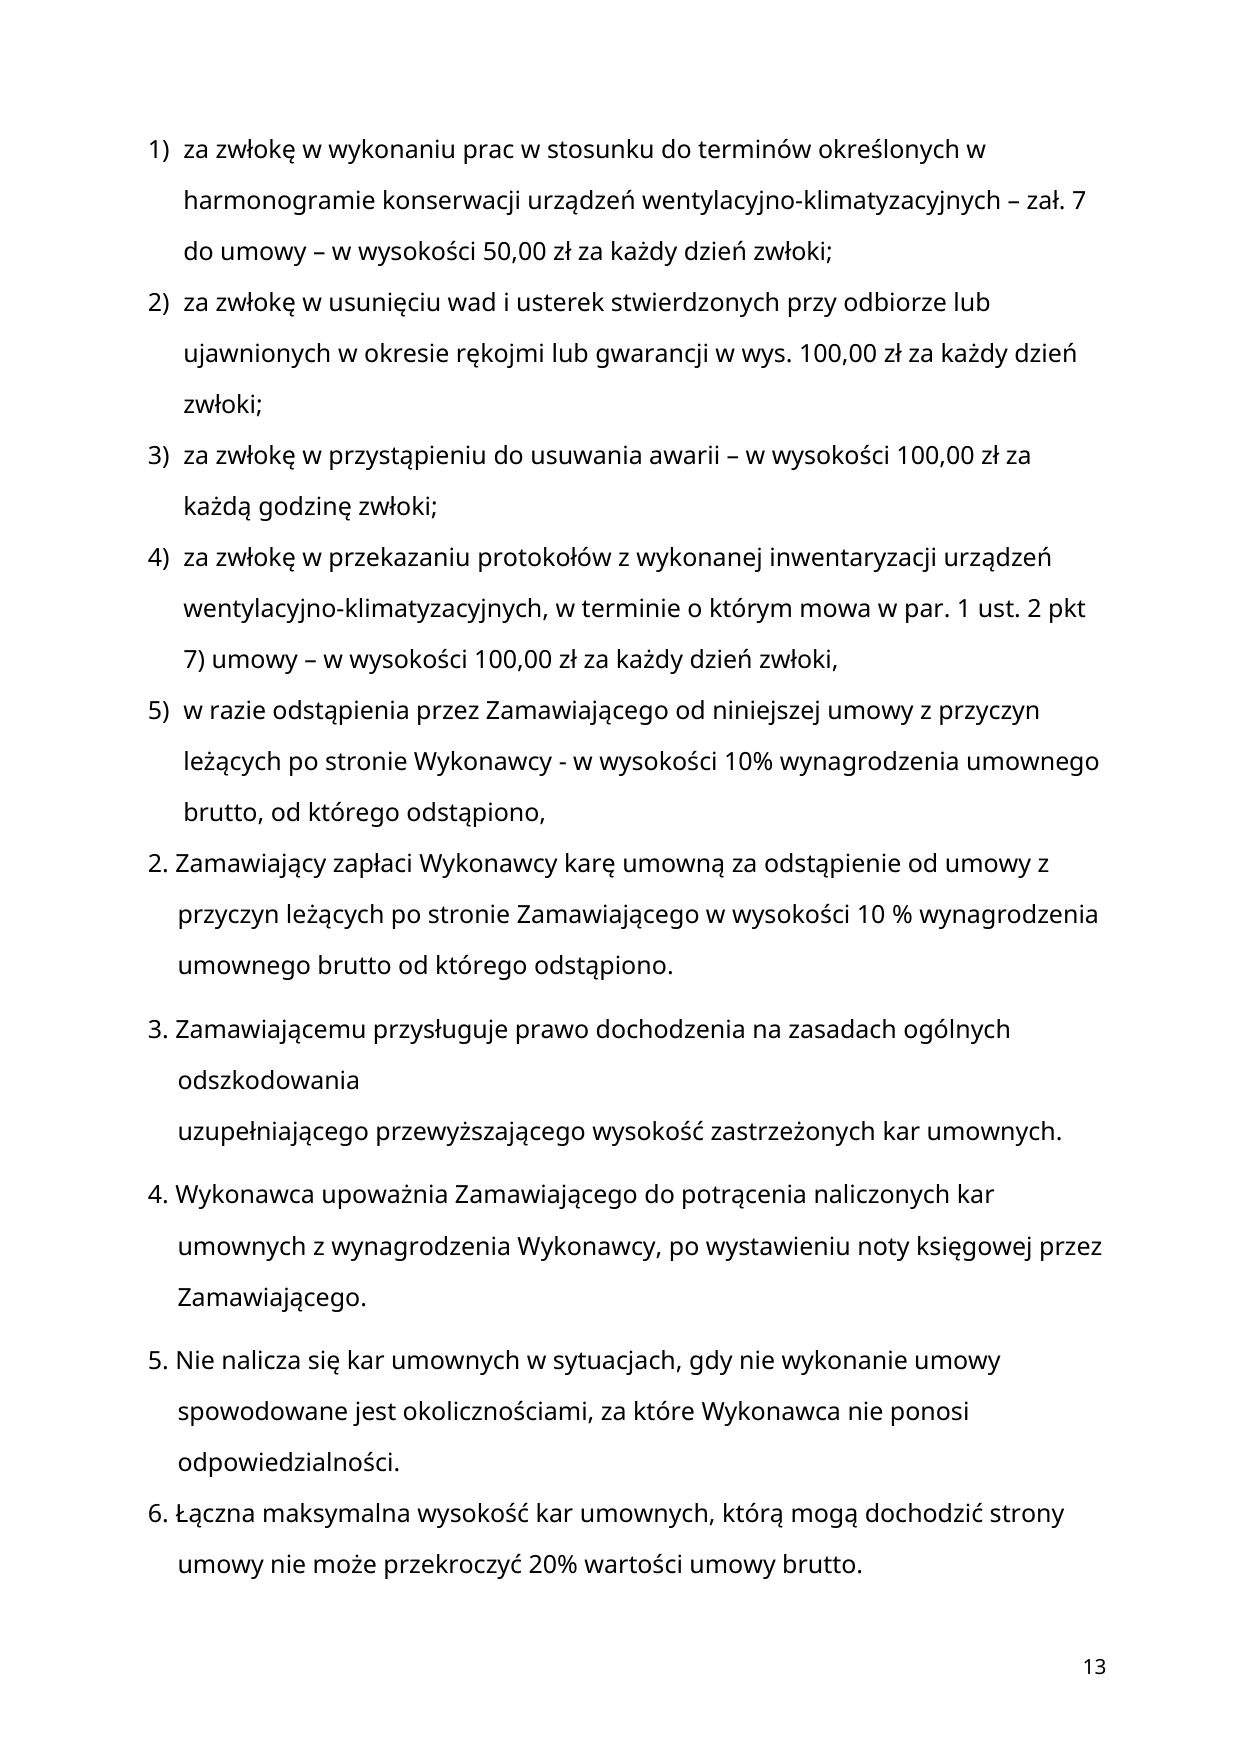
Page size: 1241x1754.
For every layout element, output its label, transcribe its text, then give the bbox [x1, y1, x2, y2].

list za zwłokę w usunięciu wad i usterek stwierdzonych przy odbiorze lub ujawnionych w okresie rękojmi lub gwarancji w wys. 100,00 zł za każdy dzień zwłoki; [148, 284, 1106, 421]
list za zwłokę w wykonaniu prac w stosunku do terminów określonych w harmonogramie konserwacji urządzeń wentylacyjno-klimatyzacyjnych – zał. 7 do umowy – w wysokości 50,00 zł za każdy dzień zwłoki; [148, 131, 1106, 267]
list za zwłokę w przekazaniu protokołów z wykonanej inwentaryzacji urządzeń wentylacyjno-klimatyzacyjnych, w terminie o którym mowa w par. 1 ust. 2 pkt 7) umowy – w wysokości 100,00 zł za każdy dzień zwłoki, [148, 539, 1106, 676]
text 3. Zamawiającemu przysługuje prawo dochodzenia na zasadach ogólnych odszkodowania uzupełniającego przewyższającego wysokość zastrzeżonych kar umownych. [148, 1011, 1106, 1148]
text 4. Wykonawca upoważnia Zamawiającego do potrącenia naliczonych kar umownych z wynagrodzenia Wykonawcy, po wystawieniu noty księgowej przez Zamawiającego. [148, 1177, 1106, 1313]
text 5. Nie nalicza się kar umownych w sytuacjach, gdy nie wykonanie umowy spowodowane jest okolicznościami, za które Wykonawca nie ponosi odpowiedzialności. [148, 1343, 1106, 1479]
text 2. Zamawiający zapłaci Wykonawcy karę umowną za odstąpienie od umowy z przyczyn leżących po stronie Zamawiającego w wysokości 10 % wynagrodzenia umownego brutto od którego odstąpiono. [148, 846, 1106, 982]
list za zwłokę w przystąpieniu do usuwania awarii – w wysokości 100,00 zł za każdą godzinę zwłoki; [148, 437, 1106, 523]
text 6. Łączna maksymalna wysokość kar umownych, którą mogą dochodzić strony umowy nie może przekroczyć 20% wartości umowy brutto. [148, 1496, 1106, 1581]
list w razie odstąpienia przez Zamawiającego od niniejszej umowy z przyczyn leżących po stronie Wykonawcy - w wysokości 10% wynagrodzenia umownego brutto, od którego odstąpiono, [148, 693, 1106, 829]
